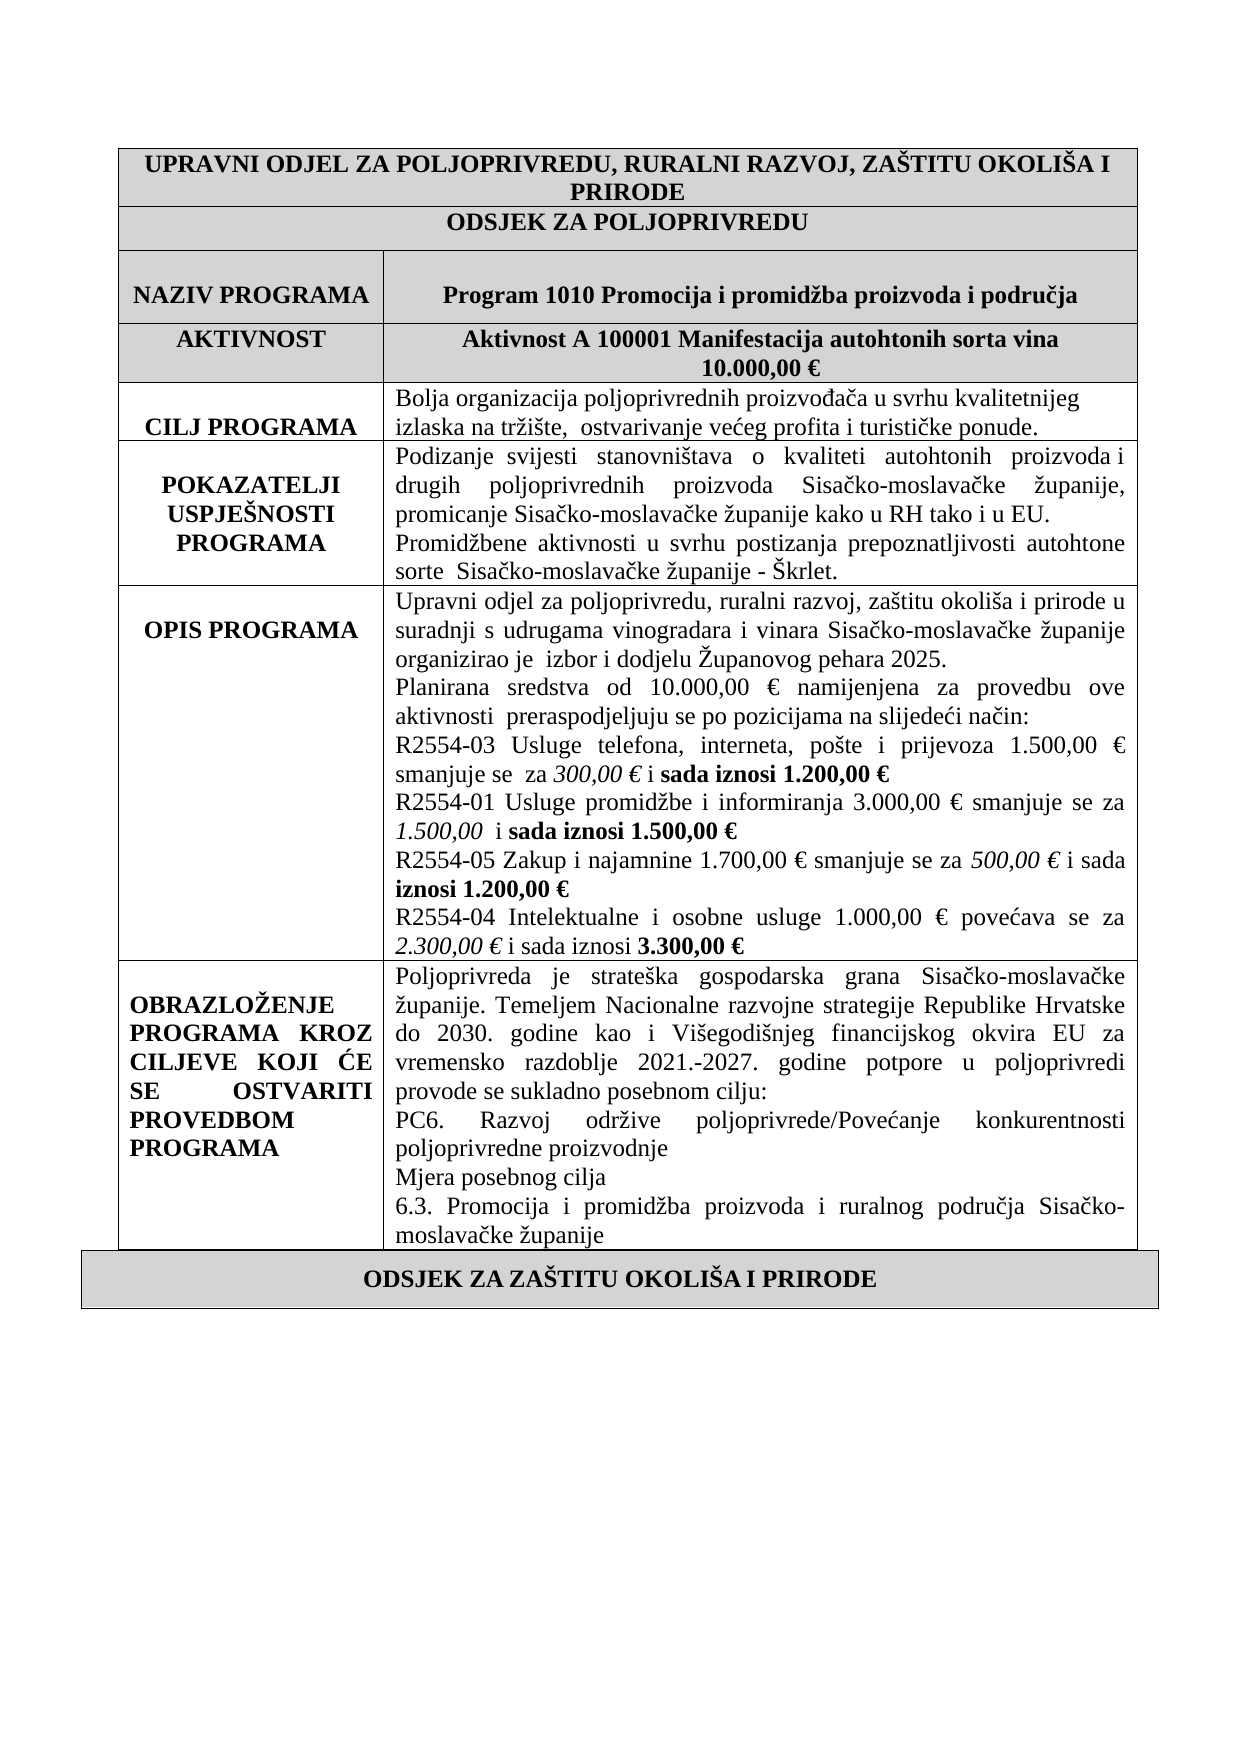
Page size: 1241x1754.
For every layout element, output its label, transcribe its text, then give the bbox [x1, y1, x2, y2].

table_cell OBRAZLOŽENJE PROGRAMA KROZ CILJEVE KOJI ĆE SE OSTVARITI PROVEDBOM PROGRAMA [119, 961, 383, 1248]
table_cell CILJ PROGRAMA [119, 383, 383, 440]
table_cell OPIS PROGRAMA [119, 586, 383, 960]
table_cell ODSJEK ZA POLJOPRIVREDU [119, 207, 1137, 250]
table_cell Poljoprivreda je strateška gospodarska grana Sisačko-moslavačke županije. Temeljem Nacionalne razvojne strategije Republike Hrvatske do 2030. godine kao i Višegodišnjeg financijskog okvira EU za vremensko razdoblje 2021.-2027. godine potpore u poljoprivredi provode se sukladno posebnom cilju: PC6. Razvoj održive poljoprivrede/Povećanje konkurentnosti poljoprivredne proizvodnje Mjera posebnog cilja 6.3. Promocija i promidžba proizvoda i ruralnog područja Sisačko-moslavačke županije [384, 961, 1137, 1248]
table_cell NAZIV PROGRAMA [119, 251, 383, 323]
table_header UPRAVNI ODJEL ZA POLJOPRIVREDU, RURALNI RAZVOJ, ZAŠTITU OKOLIŠA I PRIRODE [119, 149, 1137, 206]
table_cell Podizanje svijesti stanovništava o kvaliteti autohtonih proizvoda i drugih poljoprivrednih proizvoda Sisačko-moslavačke županije, promicanje Sisačko-moslavačke županije kako u RH tako i u EU. Promidžbene aktivnosti u svrhu postizanja prepoznatljivosti autohtone sorte Sisačko-moslavačke županije - Škrlet. [384, 441, 1137, 585]
table_cell Upravni odjel za poljoprivredu, ruralni razvoj, zaštitu okoliša i prirode u suradnji s udrugama vinogradara i vinara Sisačko-moslavačke županije organizirao je izbor i dodjelu Županovog pehara 2025. Planirana sredstva od 10.000,00 € namijenjena za provedbu ove aktivnosti preraspodjeljuju se po pozicijama na slijedeći način: R2554-03 Usluge telefona, interneta, pošte i prijevoza 1.500,00 € smanjuje se za 300,00 € i sada iznosi 1.200,00 € R2554-01 Usluge promidžbe i informiranja 3.000,00 € smanjuje se za 1.500,00 i sada iznosi 1.500,00 € R2554-05 Zakup i najamnine 1.700,00 € smanjuje se za 500,00 € i sada iznosi 1.200,00 € R2554-04 Intelektualne i osobne usluge 1.000,00 € povećava se za 2.300,00 € i sada iznosi 3.300,00 € [384, 586, 1137, 960]
table_header ODSJEK ZA ZAŠTITU OKOLIŠA I PRIRODE [82, 1251, 1158, 1307]
table_cell Aktivnost A 100001 Manifestacija autohtonih sorta vina 10.000,00 € [384, 324, 1137, 382]
table_cell Program 1010 Promocija i promidžba proizvoda i područja [384, 251, 1137, 323]
table_cell POKAZATELJI USPJEŠNOSTI PROGRAMA [119, 441, 383, 585]
table_cell AKTIVNOST [119, 324, 383, 382]
table_cell Bolja organizacija poljoprivrednih proizvođača u svrhu kvalitetnijeg izlaska na tržište, ostvarivanje većeg profita i turističke ponude. [384, 383, 1137, 440]
